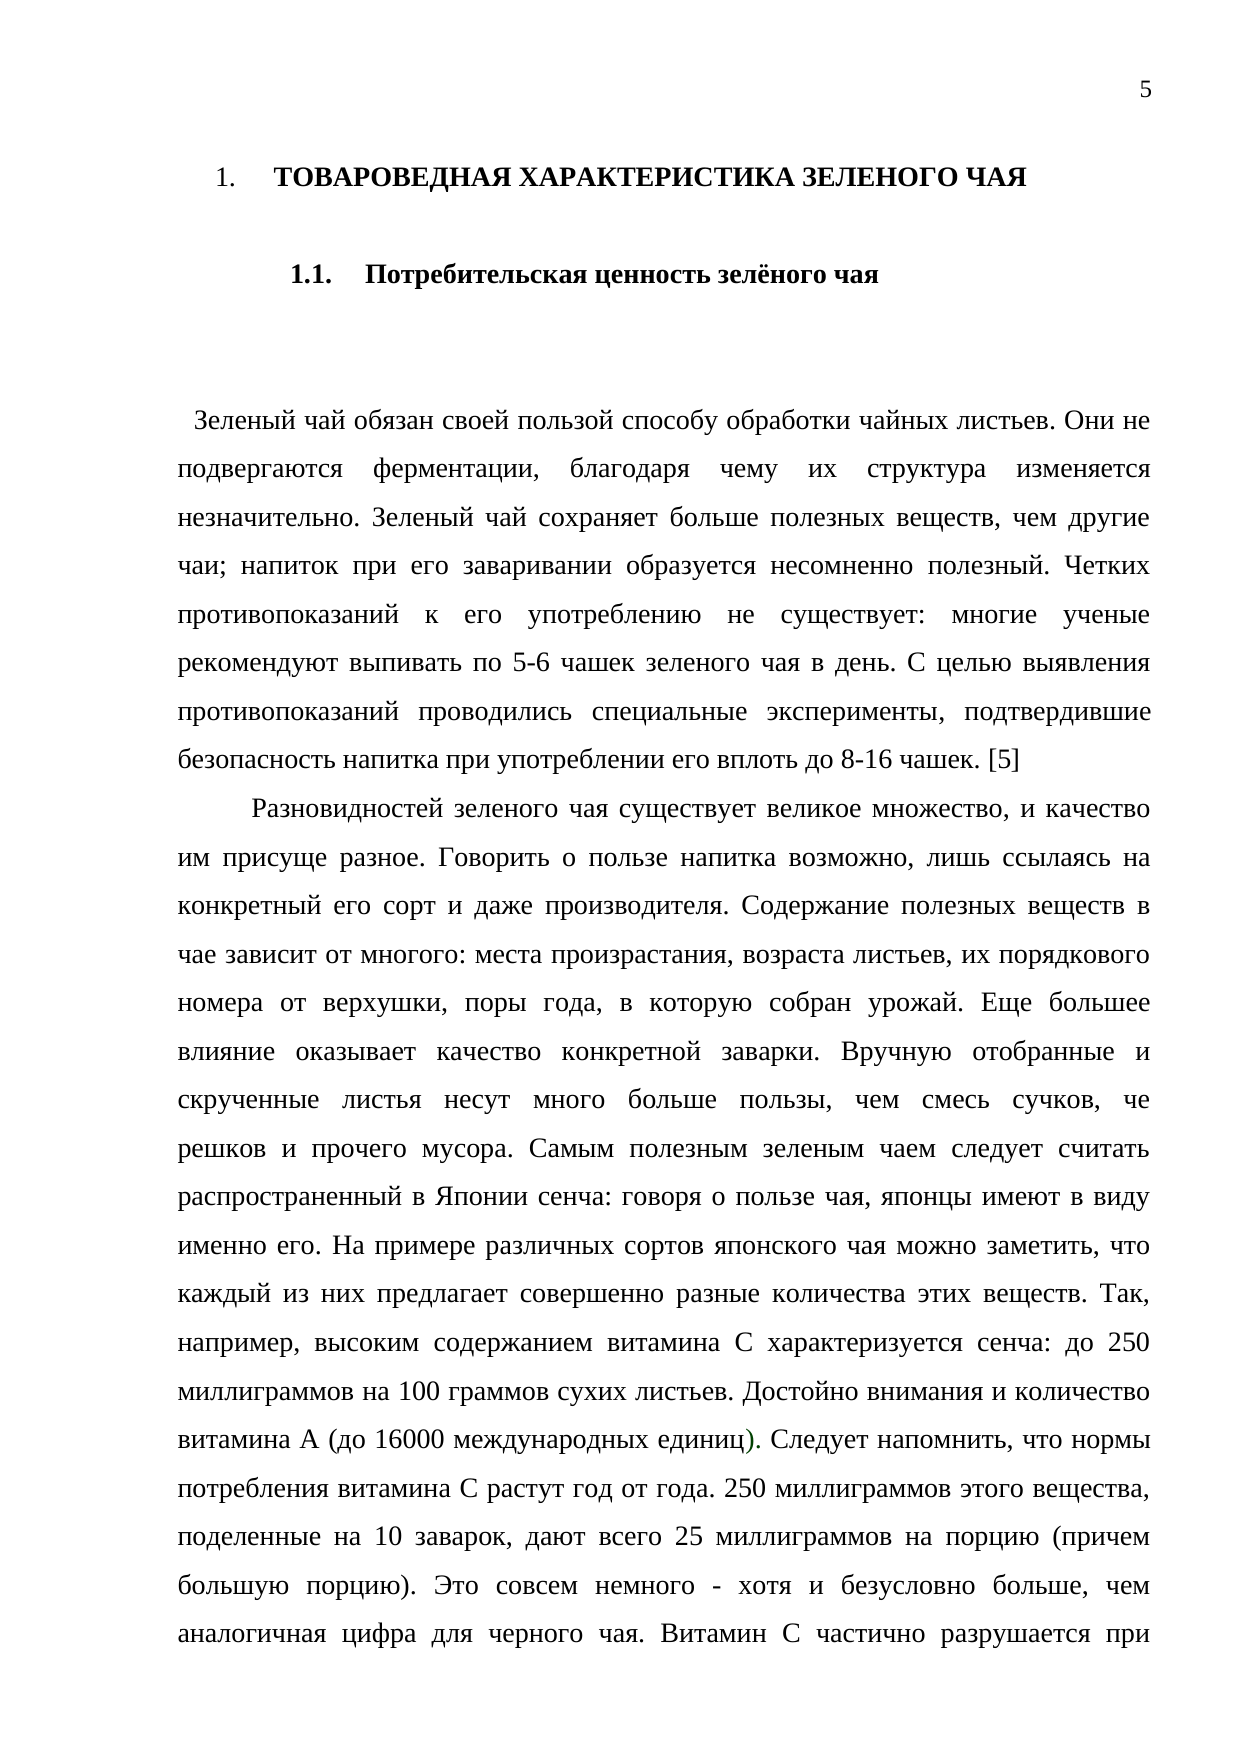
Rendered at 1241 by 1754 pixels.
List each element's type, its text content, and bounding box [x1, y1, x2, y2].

text Зеленый чай обязан своей пользой способу обработки чайных листьев. Они не подвергаются ферментации, благодаря чему их структура изменяется незначительно. Зеленый чай сохраняет больше полезных веществ, чем другие чаи; напиток при его заваривании образуется несомненно полезный. Четких противопоказаний к его употреблению не существует: многие ученые рекомендуют выпивать по 5-6 чашек зеленого чая в день. С целью выявления противопоказаний проводились специальные эксперименты, подтвердившие безопасность напитка при употреблении его вплоть до 8-16 чашек. [5] [177, 403, 1152, 775]
list ТОВАРОВЕДНАЯ ХАРАКТЕРИСТИКА ЗЕЛЕНОГО ЧАЯ [215, 160, 1152, 192]
list Потребительская ценность зелёного чая [290, 257, 1152, 289]
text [177, 791, 1152, 1649]
